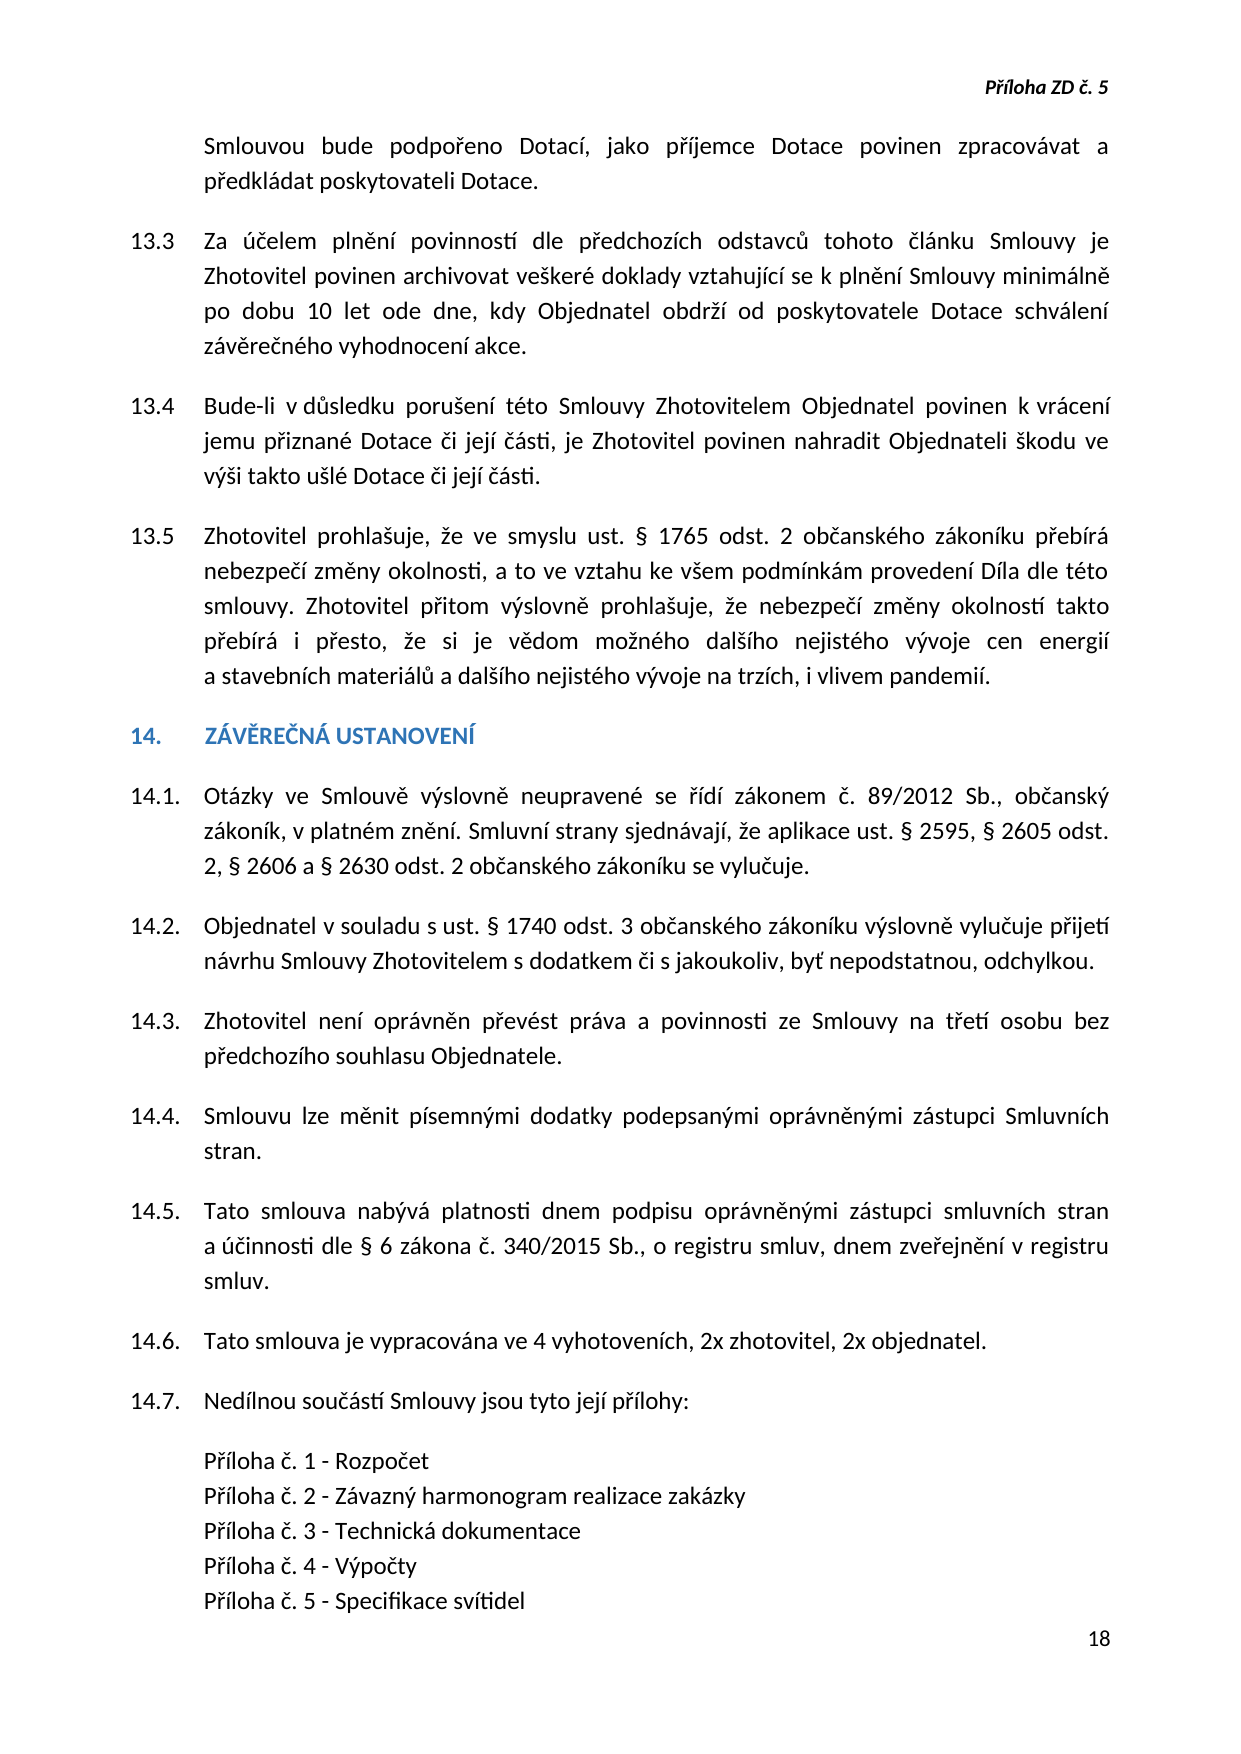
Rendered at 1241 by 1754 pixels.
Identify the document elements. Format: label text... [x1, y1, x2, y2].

text 13.5 Zhotovitel prohlašuje, že ve smyslu ust. § 1765 odst. 2 občanského zákoníku přebírá nebezpečí změny okolnosti, a to ve vztahu ke všem podmínkám provedení Díla dle této smlouvy. Zhotovitel přitom výslovně prohlašuje, že nebezpečí změny okolností takto přebírá i přesto, že si je vědom možného dalšího nejistého vývoje cen energií a stavebních materiálů a dalšího nejistého vývoje na trzích, i vlivem pandemií. [130, 520, 1110, 690]
text 13.4 Bude-li v důsledku porušení této Smlouvy Zhotovitelem Objednatel povinen k vrácení jemu přiznané Dotace či její části, je Zhotovitel povinen nahradit Objednateli škodu ve výši takto ušlé Dotace či její části. [130, 390, 1110, 490]
text Příloha č. 3 - Technická dokumentace [204, 1515, 1110, 1545]
text Příloha č. 2 - Závazný harmonogram realizace zakázky [204, 1480, 1110, 1510]
list Objednatel v souladu s ust. § 1740 odst. 3 občanského zákoníku výslovně vylučuje přijetí návrhu Smlouvy Zhotovitelem s dodatkem či s jakoukoliv, byť nepodstatnou, odchylkou. [130, 910, 1110, 975]
list Tato smlouva nabývá platnosti dnem podpisu oprávněnými zástupci smluvních stran a účinnosti dle § 6 zákona č. 340/2015 Sb., o registru smluv, dnem zveřejnění v registru smluv. [130, 1195, 1110, 1295]
list Tato smlouva je vypracována ve 4 vyhotoveních, 2x zhotovitel, 2x objednatel. [130, 1325, 1110, 1355]
text Příloha č. 5 - Specifikace svítidel [204, 1585, 1110, 1615]
list Zhotovitel není oprávněn převést práva a povinnosti ze Smlouvy na třetí osobu bez předchozího souhlasu Objednatele. [130, 1005, 1110, 1070]
list Smlouvu lze měnit písemnými dodatky podepsanými oprávněnými zástupci Smluvních stran. [130, 1100, 1110, 1165]
list ZÁVĚREČNÁ USTANOVENÍ [130, 720, 1110, 750]
list Otázky ve Smlouvě výslovně neupravené se řídí zákonem č. 89/2012 Sb., občanský zákoník, v platném znění. Smluvní strany sjednávají, že aplikace ust. § 2595, § 2605 odst. 2, § 2606 a § 2630 odst. 2 občanského zákoníku se vylučuje. [130, 780, 1110, 880]
list Nedílnou součástí Smlouvy jsou tyto její přílohy: [130, 1385, 1110, 1415]
text Příloha č. 4 - Výpočty [204, 1550, 1110, 1580]
text 13.3 Za účelem plnění povinností dle předchozích odstavců tohoto článku Smlouvy je Zhotovitel povinen archivovat veškeré doklady vztahující se k plnění Smlouvy minimálně po dobu 10 let ode dne, kdy Objednatel obdrží od poskytovatele Dotace schválení závěrečného vyhodnocení akce. [130, 225, 1110, 360]
text Příloha č. 1 - Rozpočet [204, 1445, 1110, 1475]
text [130, 130, 1110, 195]
